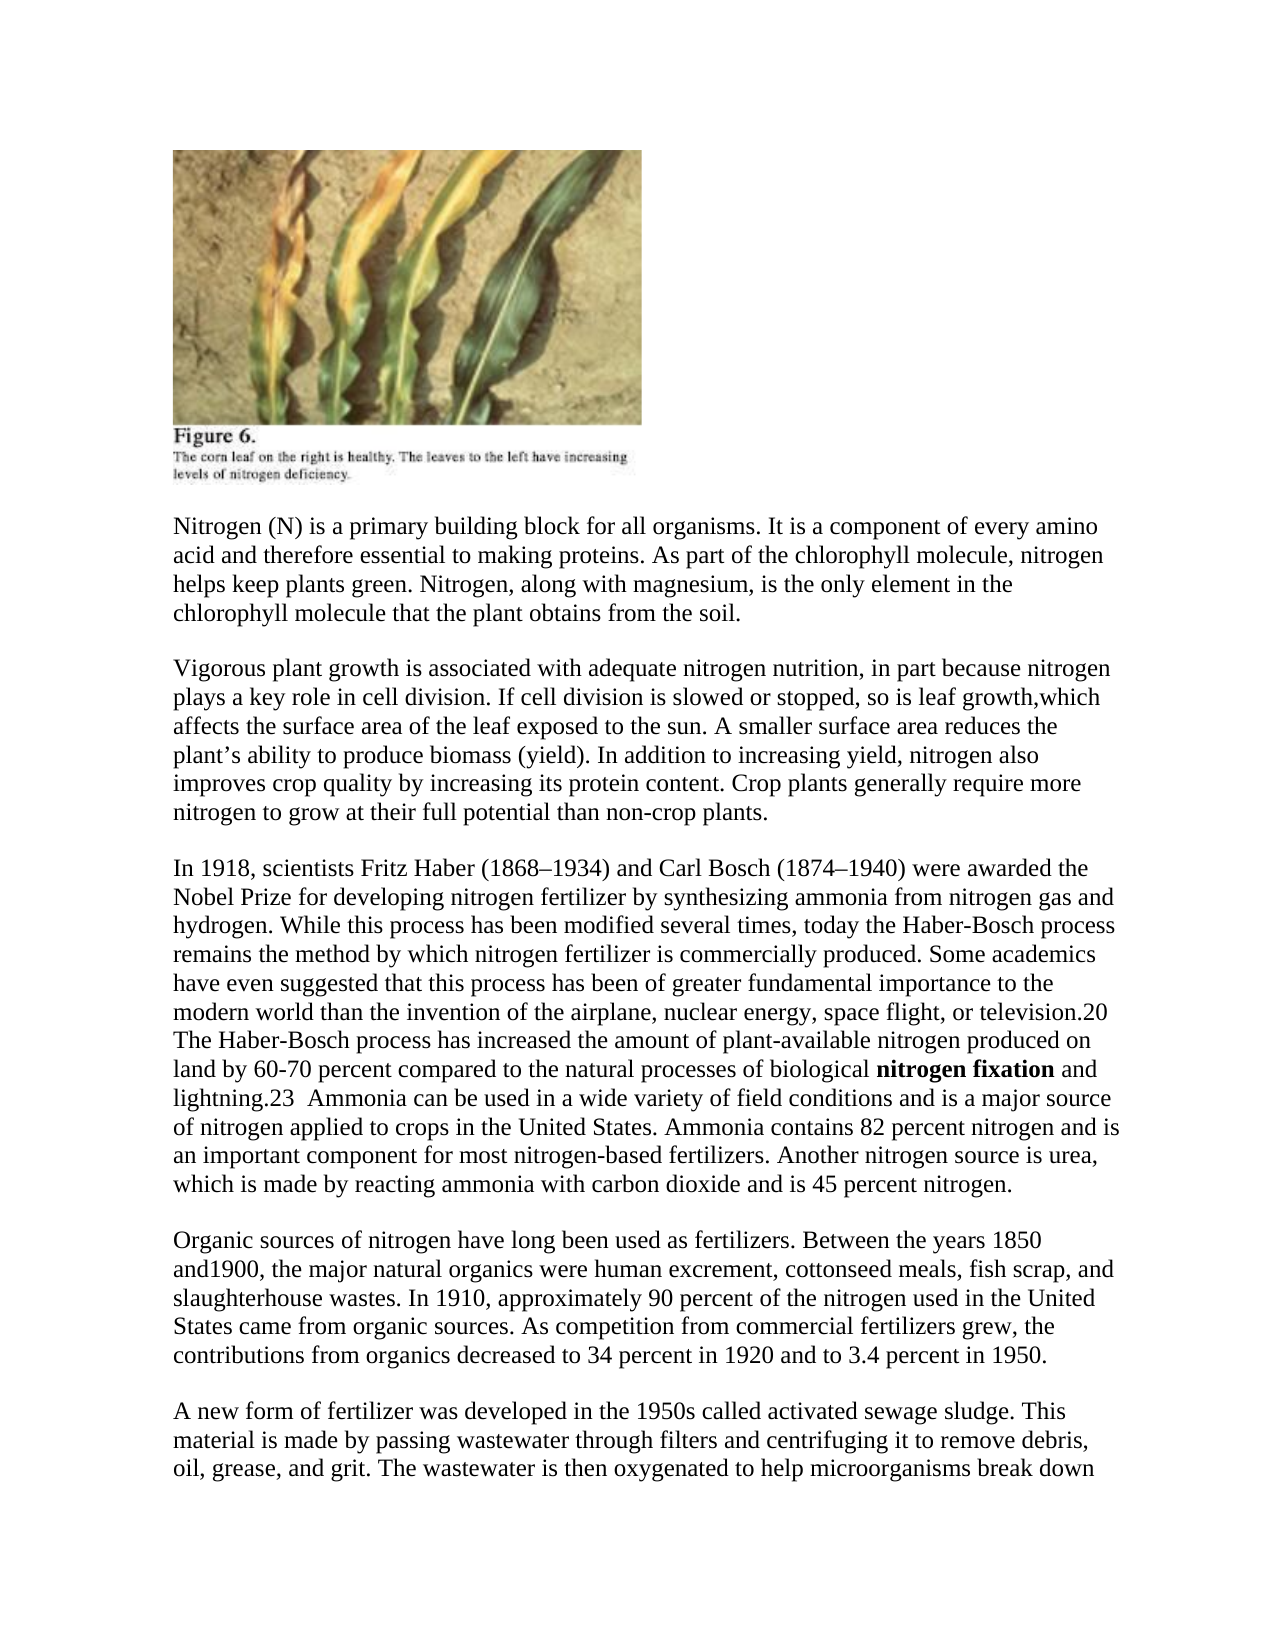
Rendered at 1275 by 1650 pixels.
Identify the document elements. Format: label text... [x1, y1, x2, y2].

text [173, 1396, 1125, 1482]
text Organic sources of nitrogen have long been used as fertilizers. Between the years 1850 and1900, the major natural organics were human excrement, cottonseed meals, fish scrap, and slaughterhouse wastes. In 1910, approximately 90 percent of the nitrogen used in the United States came from organic sources. As competition from commercial fertilizers grew, the contributions from organics decreased to 34 percent in 1920 and to 3.4 percent in 1950. [173, 1225, 1125, 1369]
text In 1918, scientists Fritz Haber (1868–1934) and Carl Bosch (1874–1940) were awarded the Nobel Prize for developing nitrogen fertilizer by synthesizing ammonia from nitrogen gas and hydrogen. While this process has been modified several times, today the Haber-Bosch process remains the method by which nitrogen fertilizer is commercially produced. Some academics have even suggested that this process has been of greater fundamental importance to the modern world than the invention of the airplane, nuclear energy, space flight, or television.20 The Haber-Bosch process has increased the amount of plant-available nitrogen produced on land by 60-70 percent compared to the natural processes of biological nitrogen fixation and lightning.23 Ammonia can be used in a wide variety of field conditions and is a major source of nitrogen applied to crops in the United States. Ammonia contains 82 percent nitrogen and is an important component for most nitrogen-based fertilizers. Another nitrogen source is urea, which is made by reacting ammonia with carbon dioxide and is 45 percent nitrogen. [173, 853, 1125, 1198]
picture [172, 150, 642, 485]
text Nitrogen (N) is a primary building block for all organisms. It is a component of every amino acid and therefore essential to making proteins. As part of the chlorophyll molecule, nitrogen helps keep plants green. Nitrogen, along with magnesium, is the only element in the chlorophyll molecule that the plant obtains from the soil. [173, 511, 1125, 626]
text Vigorous plant growth is associated with adequate nitrogen nutrition, in part because nitrogen plays a key role in cell division. If cell division is slowed or stopped, so is leaf growth,which affects the surface area of the leaf exposed to the sun. A smaller surface area reduces the plant’s ability to produce biomass (yield). In addition to increasing yield, nitrogen also improves crop quality by increasing its protein content. Crop plants generally require more nitrogen to grow at their full potential than non-crop plants. [173, 653, 1125, 826]
